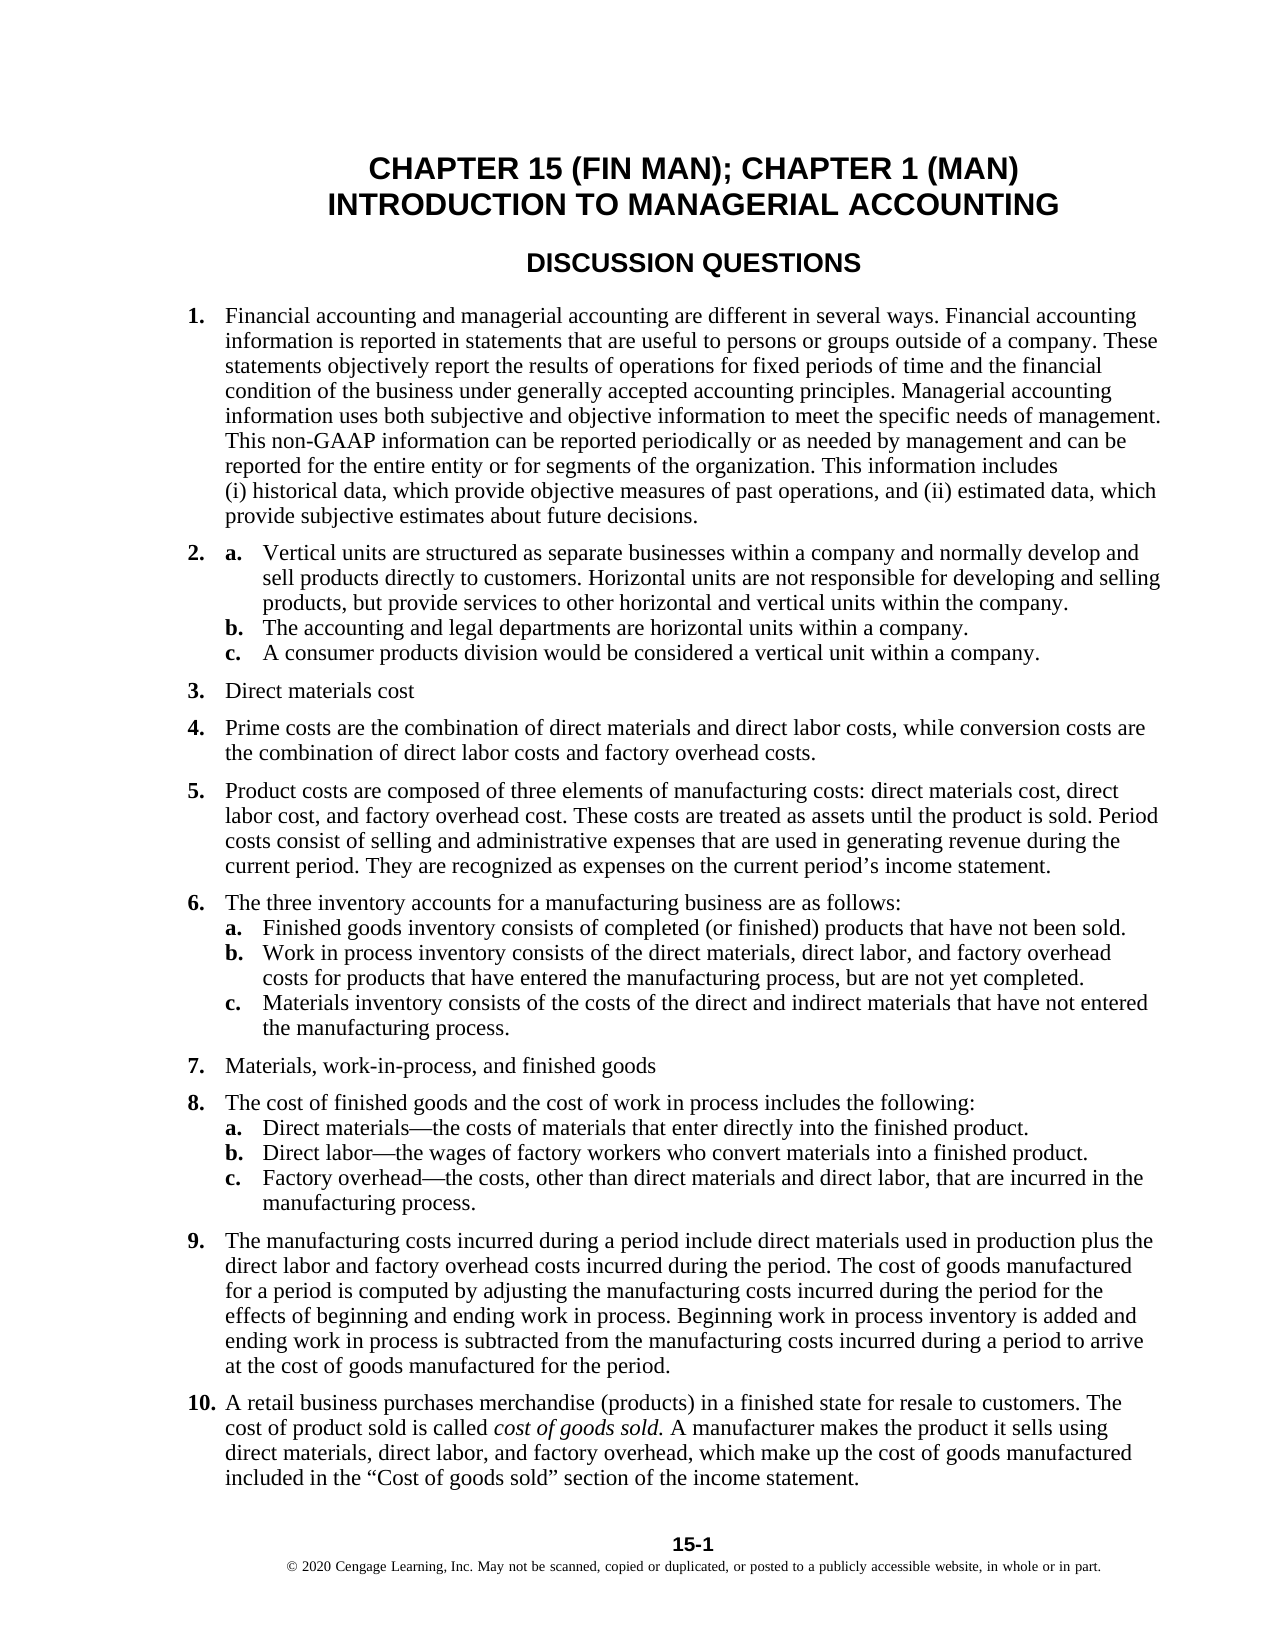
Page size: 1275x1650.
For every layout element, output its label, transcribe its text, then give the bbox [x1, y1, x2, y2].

text 2. a. Vertical units are structured as separate businesses within a company and normally develop and sell products directly to customers. Horizontal units are not responsible for developing and selling products, but provide services to other horizontal and vertical units within the company. [187, 541, 1162, 616]
text 5. Product costs are composed of three elements of manufacturing costs: direct materials cost, direct labor cost, and factory overhead cost. These costs are treated as assets until the product is sold. Period costs consist of selling and administrative expenses that are used in generating revenue during the current period. They are recognized as expenses on the current period’s income statement. [187, 778, 1162, 878]
text 1. Financial accounting and managerial accounting are different in several ways. Financial accounting information is reported in statements that are useful to persons or groups outside of a company. These statements objectively report the results of operations for fixed periods of time and the financial condition of the business under generally accepted accounting principles. Managerial accounting information uses both subjective and objective information to meet the specific needs of management. This non-GAAP information can be reported periodically or as needed by management and can be reported for the entire entity or for segments of the organization. This information includes (i) historical data, which provide objective measures of past operations, and (ii) estimated data, which provide subjective estimates about future decisions. [187, 303, 1162, 528]
text 9. The manufacturing costs incurred during a period include direct materials used in production plus the direct labor and factory overhead costs incurred during the period. The cost of goods manufactured for a period is computed by adjusting the manufacturing costs incurred during the period for the effects of beginning and ending work in process. Beginning work in process inventory is added and ending work in process is subtracted from the manufacturing costs incurred during a period to arrive at the cost of goods manufactured for the period. [187, 1228, 1162, 1378]
text DISCUSSION QUESTIONS [187, 247, 1200, 278]
text c. Materials inventory consists of the costs of the direct and indirect materials that have not entered the manufacturing process. [225, 991, 1162, 1041]
text CHAPTER 15 (FIN MAN); CHAPTER 1 (MAN) [187, 150, 1200, 186]
text b. The accounting and legal departments are horizontal units within a company. [187, 616, 1162, 641]
text 4. Prime costs are the combination of direct materials and direct labor costs, while conversion costs are the combination of direct labor costs and factory overhead costs. [187, 716, 1162, 766]
text 10. A retail business purchases merchandise (products) in a finished state for resale to customers. The cost of product sold is called cost of goods sold. A manufacturer makes the product it sells using direct materials, direct labor, and factory overhead, which make up the cost of goods manufactured included in the “Cost of goods sold” section of the income statement. [187, 1391, 1162, 1491]
text 7. Materials, work-in-process, and finished goods [187, 1053, 1162, 1078]
text 8. The cost of finished goods and the cost of work in process includes the following: [187, 1091, 1162, 1116]
text 6. The three inventory accounts for a manufacturing business are as follows: [187, 891, 1162, 916]
text c. A consumer products division would be considered a vertical unit within a company. [187, 641, 1162, 666]
text c. Factory overhead—the costs, other than direct materials and direct labor, that are incurred in the manufacturing process. [225, 1166, 1162, 1216]
text b. Direct labor—the wages of factory workers who convert materials into a finished product. [225, 1141, 1162, 1166]
text a. Direct materials—the costs of materials that enter directly into the finished product. [225, 1116, 1162, 1141]
text a. Finished goods inventory consists of completed (or finished) products that have not been sold. [225, 916, 1162, 941]
text b. Work in process inventory consists of the direct materials, direct labor, and factory overhead costs for products that have entered the manufacturing process, but are not yet completed. [225, 941, 1162, 991]
text INTRODUCTION TO MANAGERIAL ACCOUNTING [187, 186, 1200, 222]
text 3. Direct materials cost [187, 678, 1162, 703]
